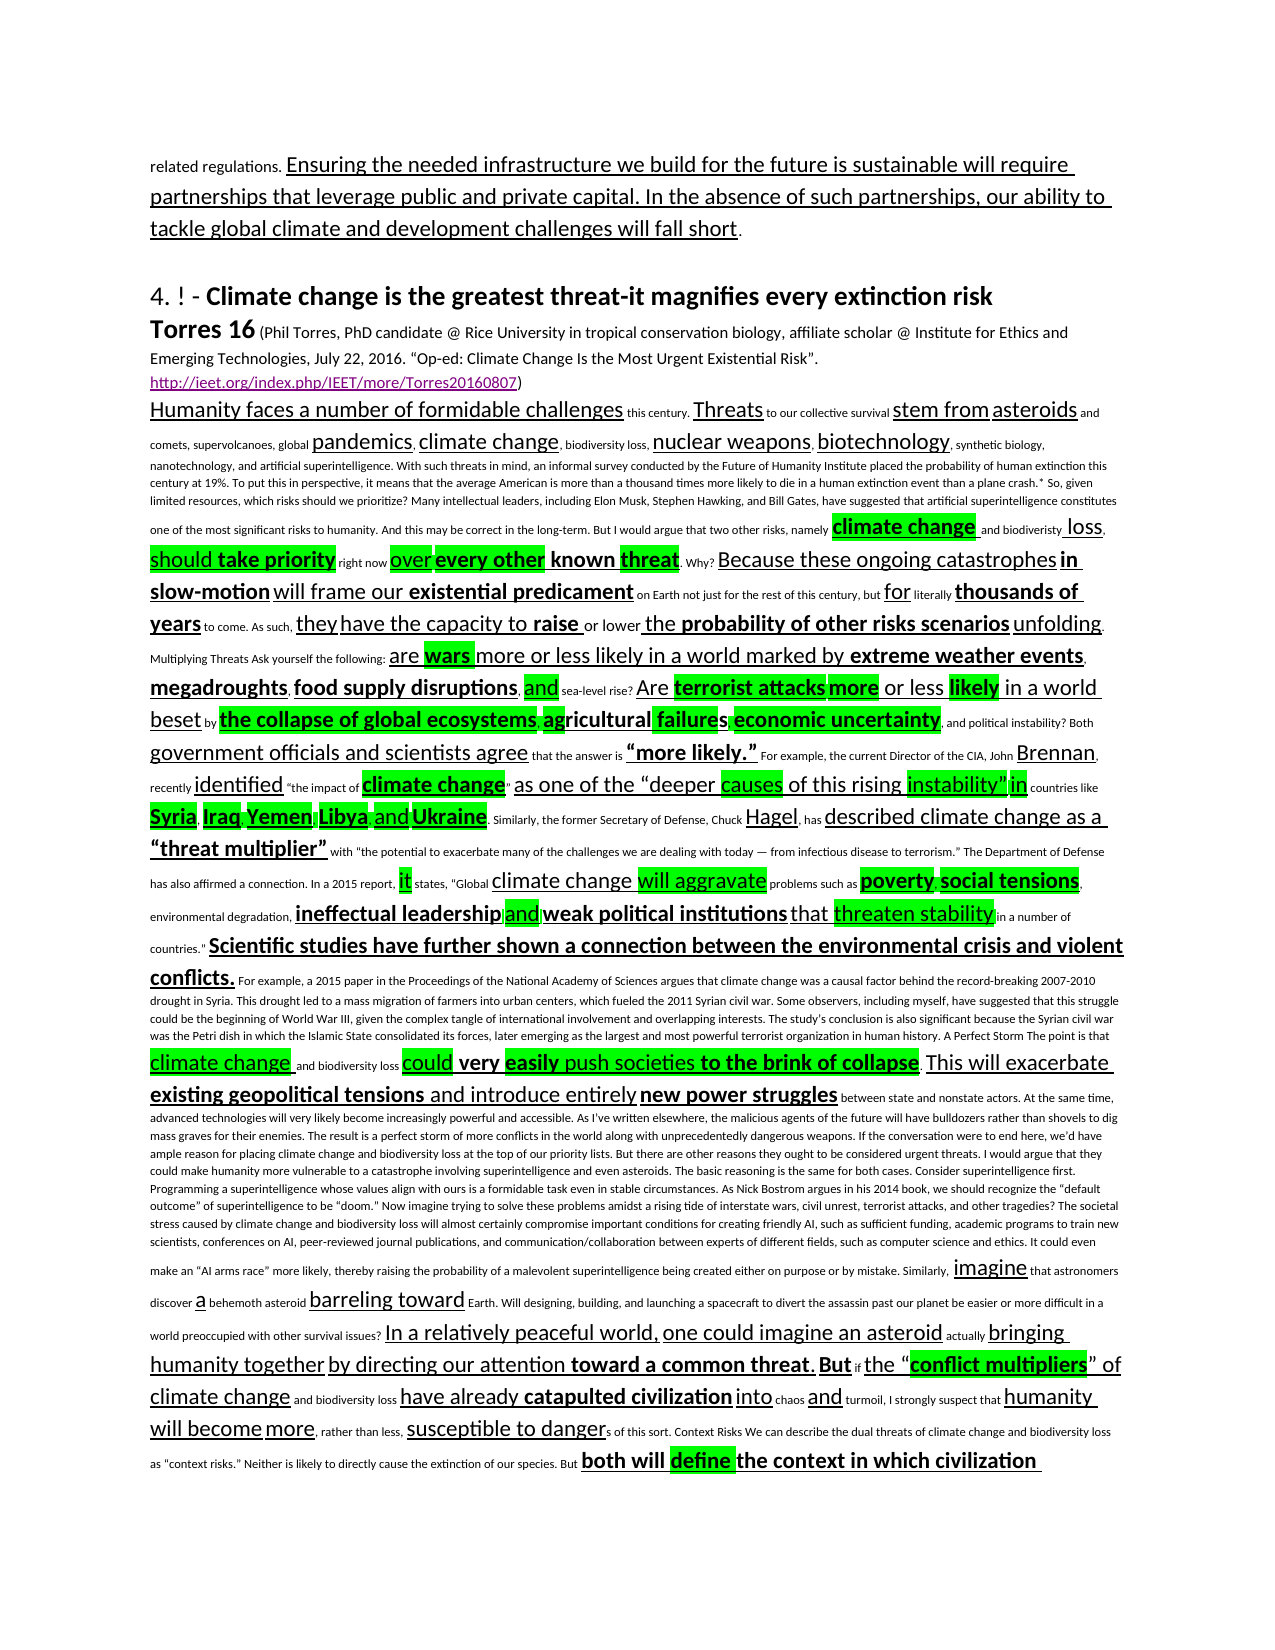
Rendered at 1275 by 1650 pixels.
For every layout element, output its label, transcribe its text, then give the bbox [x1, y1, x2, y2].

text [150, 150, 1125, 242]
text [150, 395, 1125, 1474]
subtitle 4. ! - Climate change is the greatest threat-it magnifies every extinction risk [150, 279, 1125, 313]
text Torres 16 (Phil Torres, PhD candidate @ Rice University in tropical conservation biology, affiliate scholar @ Institute for Ethics and Emerging Technologies, July 22, 2016. “Op-ed: Climate Change Is the Most Urgent Existential Risk”. http://ieet.org/index.php/IEET/more/Torres20160807) [150, 313, 1125, 392]
